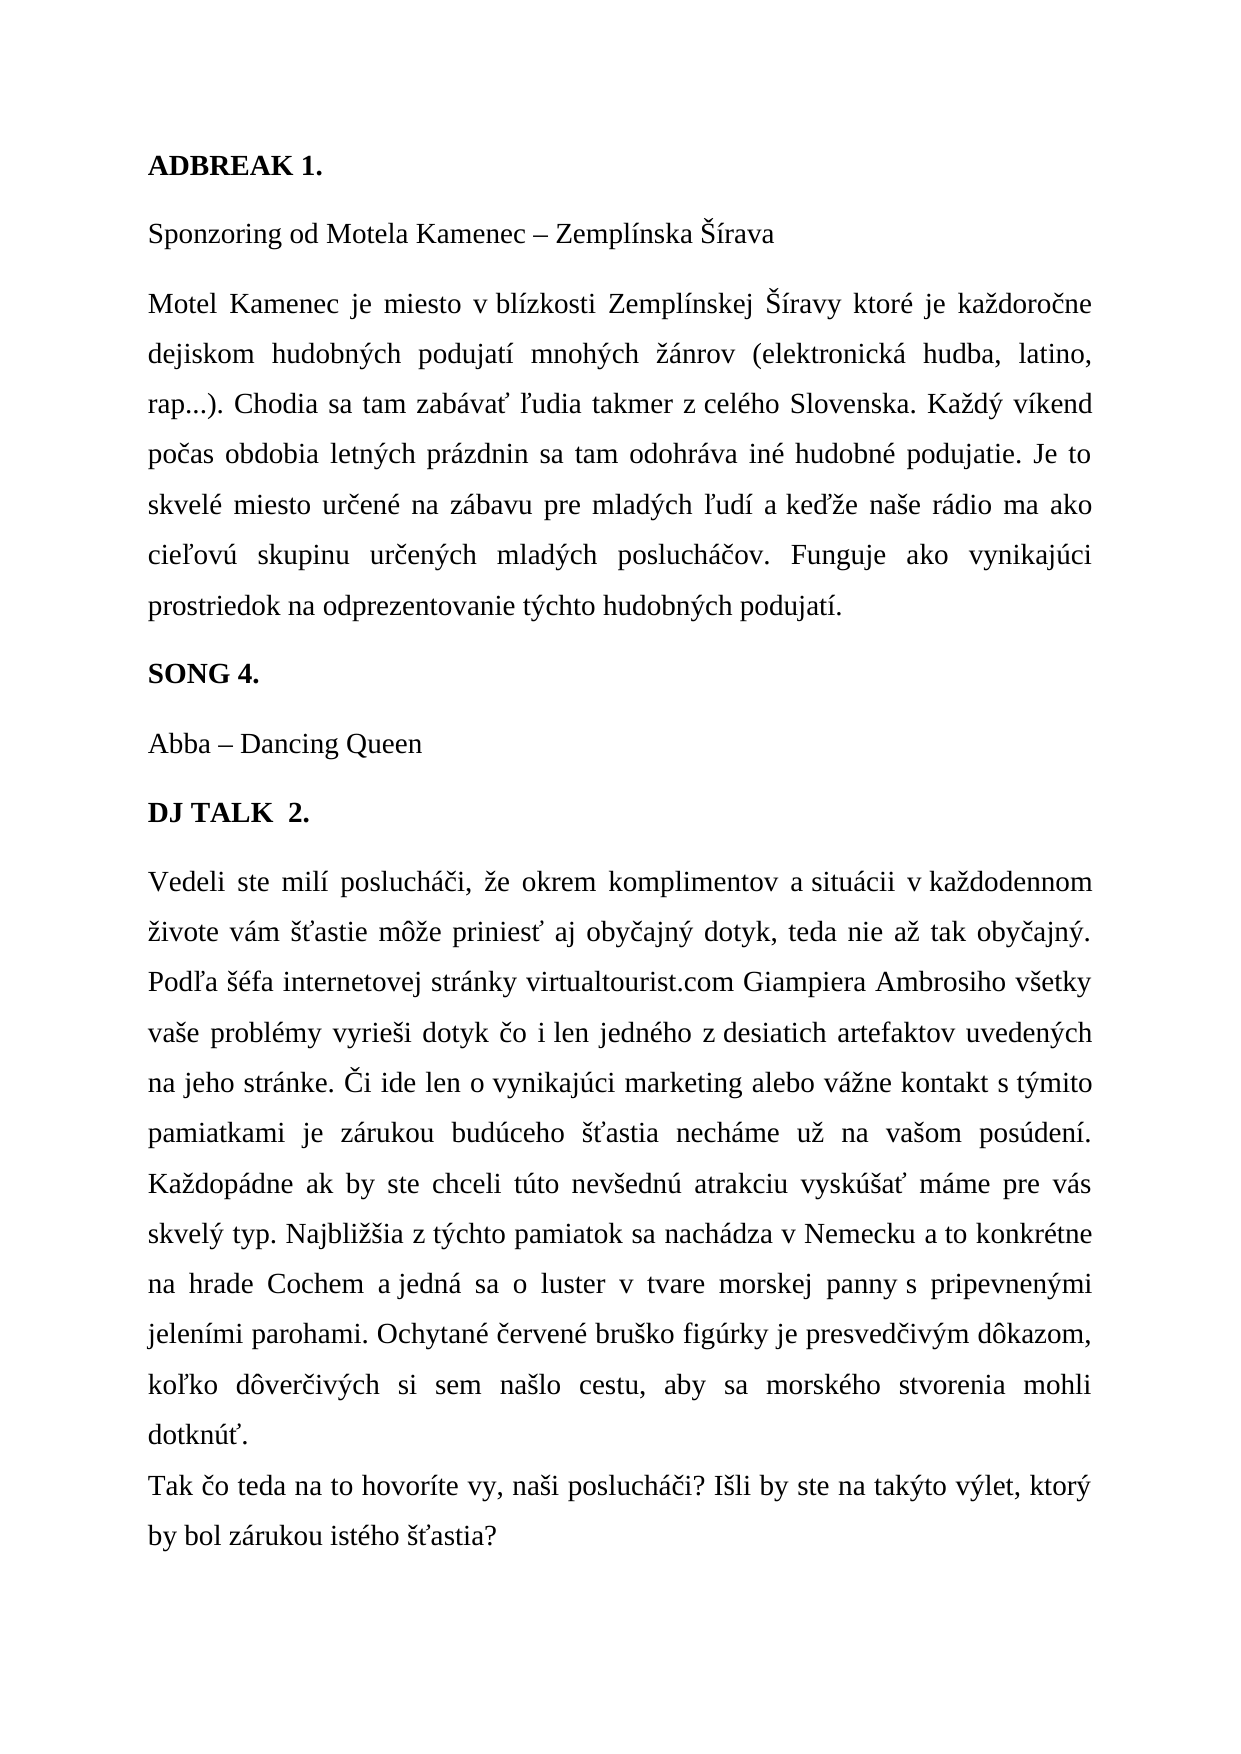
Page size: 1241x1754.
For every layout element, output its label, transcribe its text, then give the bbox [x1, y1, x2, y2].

text ADBREAK 1. [148, 148, 1093, 181]
text Sponzoring od Motela Kamenec – Zemplínska Šírava [148, 217, 1093, 250]
text DJ TALK 2. [148, 795, 1093, 828]
text Abba – Dancing Queen [148, 726, 1093, 759]
text Tak čo teda na to hovoríte vy, naši poslucháči? Išli by ste na takýto výlet, ktorý by bol zárukou istého šťastia? [148, 1468, 1093, 1551]
text SONG 4. [148, 657, 1093, 690]
text Vedeli ste milí poslucháči, že okrem komplimentov a situácii v každodennom živote vám šťastie môže priniesť aj obyčajný dotyk, teda nie až tak obyčajný. Podľa šéfa internetovej stránky virtualtourist.com Giampiera Ambrosiho všetky vaše problémy vyrieši dotyk čo i len jedného z desiatich artefaktov uvedených na jeho stránke. Či ide len o vynikajúci marketing alebo vážne kontakt s týmito pamiatkami je zárukou budúceho šťastia necháme už na vašom posúdení. Každopádne ak by ste chceli túto nevšednú atrakciu vyskúšať máme pre vás skvelý typ. Najbližšia z týchto pamiatok sa nachádza v Nemecku a to konkrétne na hrade Cochem a jedná sa o luster v tvare morskej panny s pripevnenými jeleními parohami. Ochytané červené bruško figúrky je presvedčivým dôkazom, koľko dôverčivých si sem našlo cestu, aby sa morského stvorenia mohli dotknúť. [148, 864, 1093, 1451]
text Motel Kamenec je miesto v blízkosti Zemplínskej Šíravy ktoré je každoročne dejiskom hudobných podujatí mnohých žánrov (elektronická hudba, latino, rap...). Chodia sa tam zabávať ľudia takmer z celého Slovenska. Každý víkend počas obdobia letných prázdnin sa tam odohráva iné hudobné podujatie. Je to skvelé miesto určené na zábavu pre mladých ľudí a keďže naše rádio ma ako cieľovú skupinu určených mladých poslucháčov. Funguje ako vynikajúci prostriedok na odprezentovanie týchto hudobných podujatí. [148, 286, 1093, 621]
